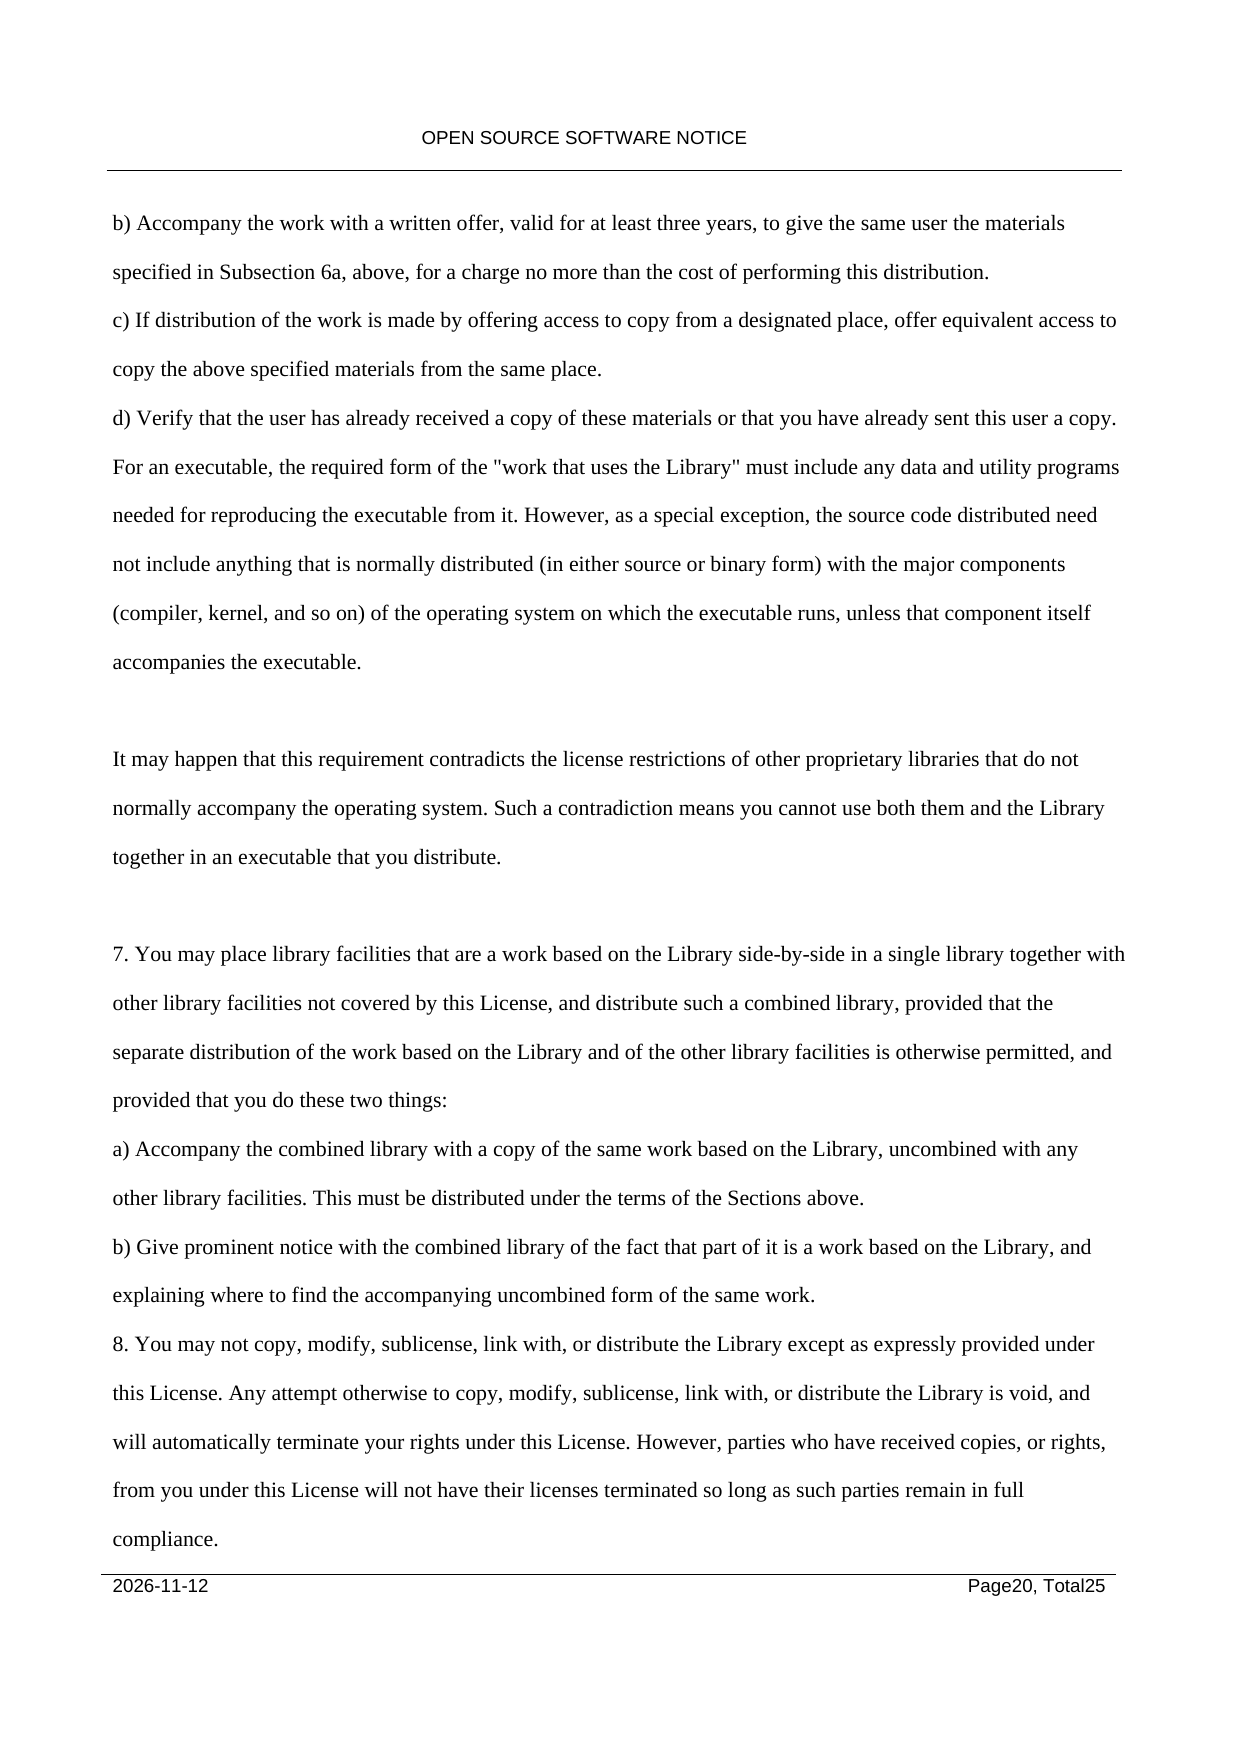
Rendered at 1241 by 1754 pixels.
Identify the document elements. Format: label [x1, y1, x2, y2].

text [112, 206, 1128, 1555]
